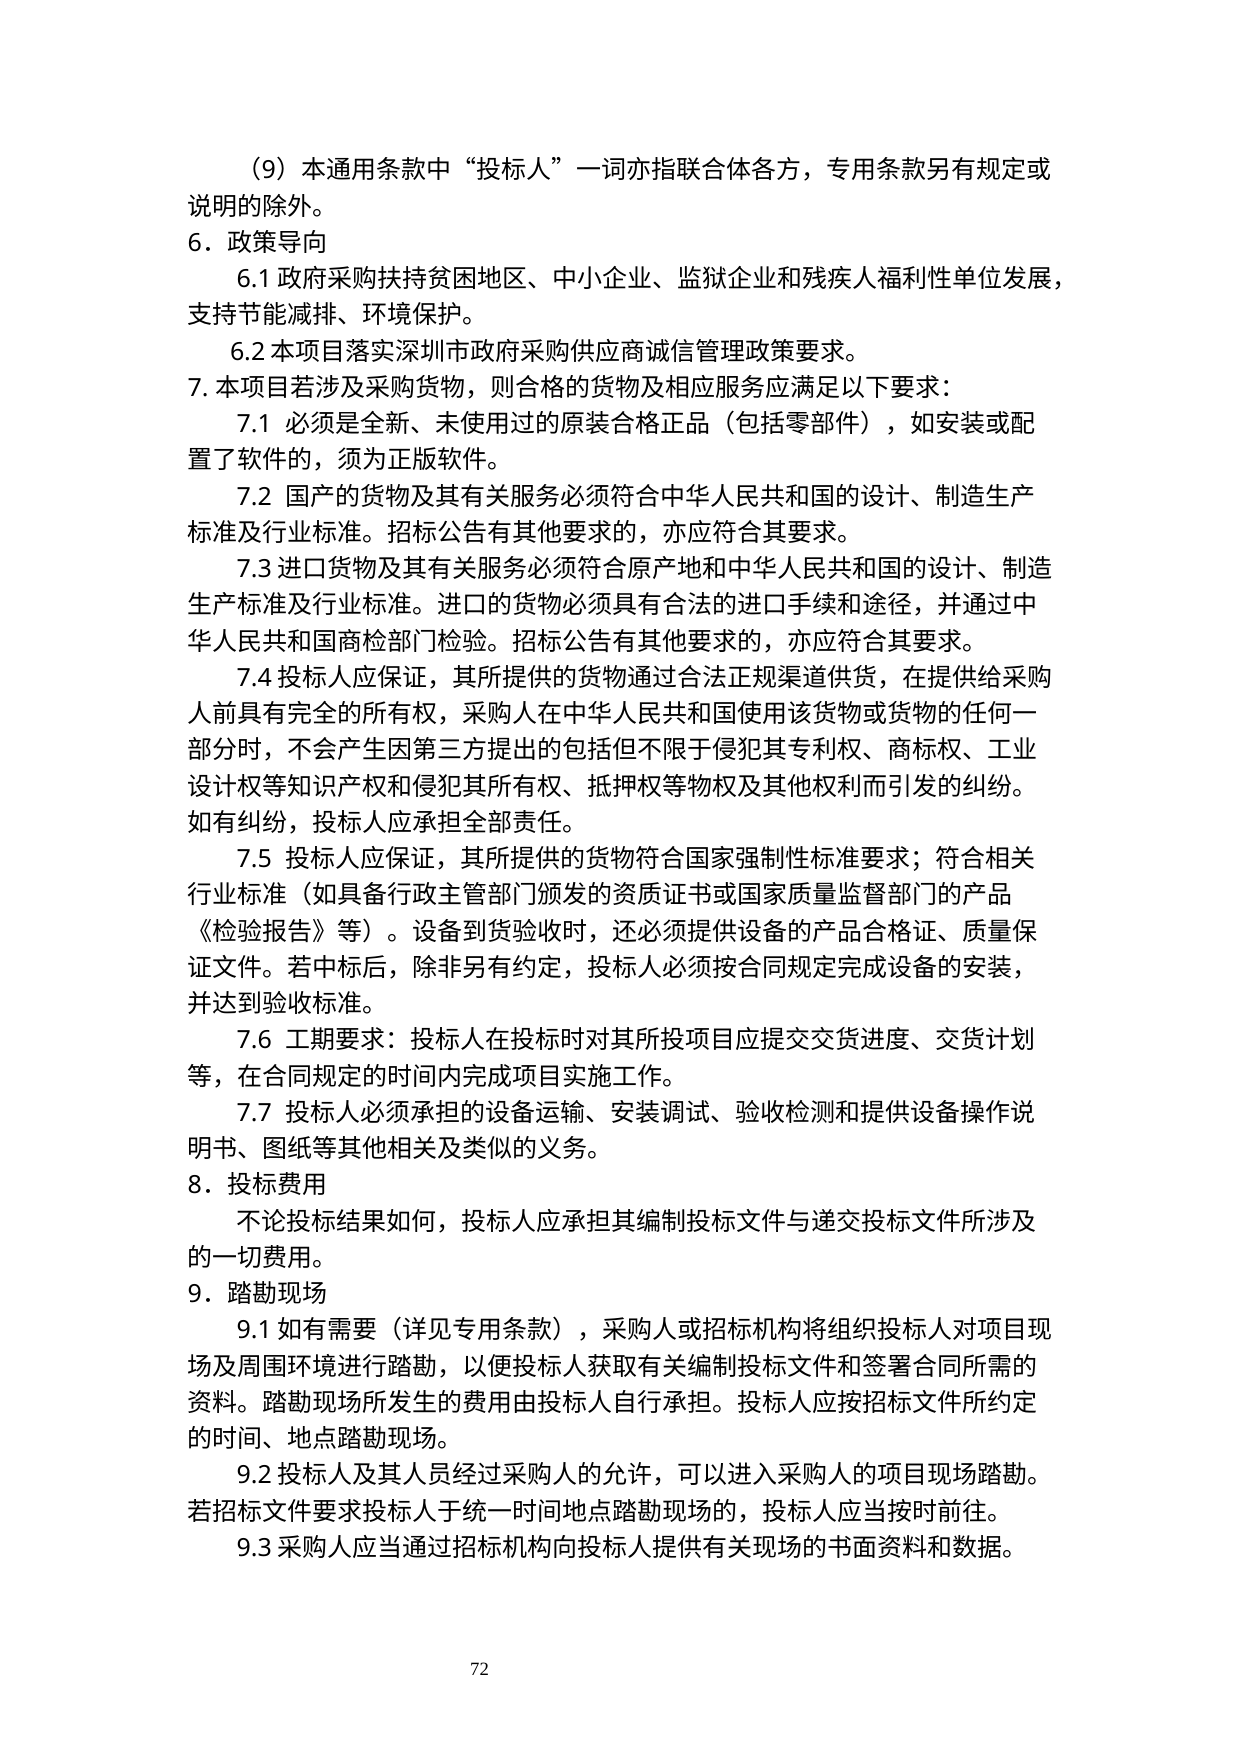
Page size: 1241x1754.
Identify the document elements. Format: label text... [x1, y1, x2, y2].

text 7.5 投标人应保证，其所提供的货物符合国家强制性标准要求；符合相关行业标准（如具备行政主管部门颁发的资质证书或国家质量监督部门的产品《检验报告》等）。设备到货验收时，还必须提供设备的产品合格证、质量保证文件。若中标后，除非另有约定，投标人必须按合同规定完成设备的安装，并达到验收标准。 [187, 839, 1053, 1020]
text 9.3采购人应当通过招标机构向投标人提供有关现场的书面资料和数据。 [187, 1527, 1053, 1564]
text 6．政策导向 [187, 222, 1053, 259]
text 7.2 国产的货物及其有关服务必须符合中华人民共和国的设计、制造生产标准及行业标准。招标公告有其他要求的，亦应符合其要求。 [187, 476, 1053, 549]
text 6.2本项目落实深圳市政府采购供应商诚信管理政策要求。 [187, 331, 1053, 367]
text 9.1如有需要（详见专用条款），采购人或招标机构将组织投标人对项目现场及周围环境进行踏勘，以便投标人获取有关编制投标文件和签署合同所需的资料。踏勘现场所发生的费用由投标人自行承担。投标人应按招标文件所约定的时间、地点踏勘现场。 [187, 1310, 1053, 1455]
text 8．投标费用 [187, 1165, 1053, 1201]
text 7.7 投标人必须承担的设备运输、安装调试、验收检测和提供设备操作说明书、图纸等其他相关及类似的义务。 [187, 1092, 1053, 1165]
text 7. 本项目若涉及采购货物，则合格的货物及相应服务应满足以下要求： [187, 367, 1053, 404]
text 7.3进口货物及其有关服务必须符合原产地和中华人民共和国的设计、制造生产标准及行业标准。进口的货物必须具有合法的进口手续和途径，并通过中华人民共和国商检部门检验。招标公告有其他要求的，亦应符合其要求。 [187, 549, 1053, 657]
text 9．踏勘现场 [187, 1274, 1053, 1310]
text 7.1 必须是全新、未使用过的原装合格正品（包括零部件），如安装或配置了软件的，须为正版软件。 [187, 404, 1053, 476]
text 9.2投标人及其人员经过采购人的允许，可以进入采购人的项目现场踏勘。若招标文件要求投标人于统一时间地点踏勘现场的，投标人应当按时前往。 [187, 1455, 1053, 1527]
text （9）本通用条款中“投标人”一词亦指联合体各方，专用条款另有规定或说明的除外。 [187, 150, 1053, 222]
text 6.1政府采购扶持贫困地区、中小企业、监狱企业和残疾人福利性单位发展，支持节能减排、环境保护。 [187, 259, 1053, 331]
text 7.6 工期要求：投标人在投标时对其所投项目应提交交货进度、交货计划等，在合同规定的时间内完成项目实施工作。 [187, 1020, 1053, 1092]
text 不论投标结果如何，投标人应承担其编制投标文件与递交投标文件所涉及的一切费用。 [187, 1201, 1053, 1274]
text 7.4投标人应保证，其所提供的货物通过合法正规渠道供货，在提供给采购人前具有完全的所有权，采购人在中华人民共和国使用该货物或货物的任何一部分时，不会产生因第三方提出的包括但不限于侵犯其专利权、商标权、工业设计权等知识产权和侵犯其所有权、抵押权等物权及其他权利而引发的纠纷。如有纠纷，投标人应承担全部责任。 [187, 657, 1053, 839]
